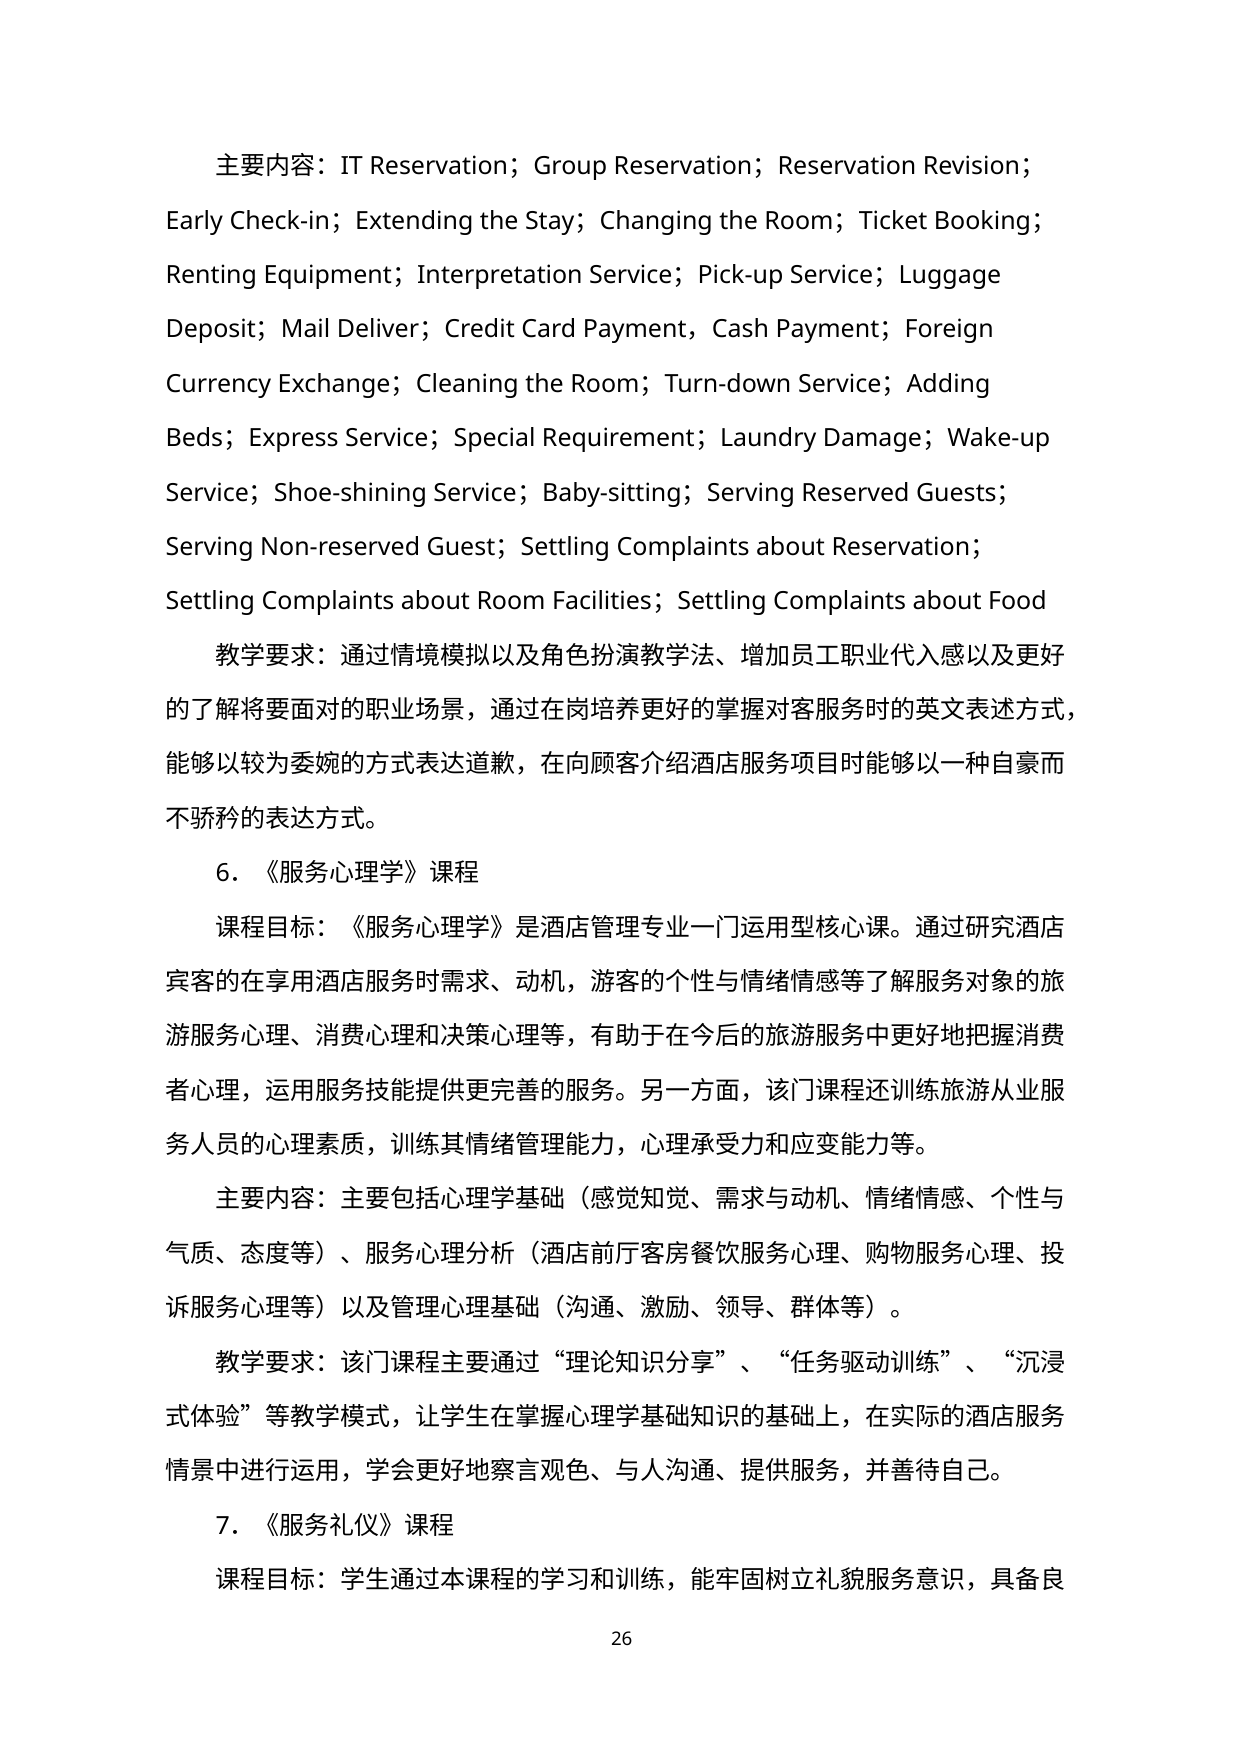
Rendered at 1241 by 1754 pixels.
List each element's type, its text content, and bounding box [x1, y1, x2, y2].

text 6．《服务心理学》课程 [165, 853, 1075, 889]
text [165, 1559, 1075, 1596]
text 主要内容：IT Reservation；Group Reservation；Reservation Revision；Early Check-in；Extending the Stay；Changing the Room；Ticket Booking；Renting Equipment；Interpretation Service；Pick-up Service；Luggage Deposit；Mail Deliver；Credit Card Payment，Cash Payment；Foreign Currency Exchange；Cleaning the Room；Turn-down Service；Adding Beds；Express Service；Special Requirement；Laundry Damage；Wake-up Service；Shoe-shining Service；Baby-sitting；Serving Reserved Guests；Serving Non-reserved Guest；Settling Complaints about Reservation；Settling Complaints about Room Facilities；Settling Complaints about Food [165, 146, 1075, 617]
text 课程目标：《服务心理学》是酒店管理专业一门运用型核心课。通过研究酒店宾客的在享用酒店服务时需求、动机，游客的个性与情绪情感等了解服务对象的旅游服务心理、消费心理和决策心理等，有助于在今后的旅游服务中更好地把握消费者心理，运用服务技能提供更完善的服务。另一方面，该门课程还训练旅游从业服务人员的心理素质，训练其情绪管理能力，心理承受力和应变能力等。 [165, 907, 1075, 1161]
text 主要内容：主要包括心理学基础（感觉知觉、需求与动机、情绪情感、个性与气质、态度等）、服务心理分析（酒店前厅客房餐饮服务心理、购物服务心理、投诉服务心理等）以及管理心理基础（沟通、激励、领导、群体等）。 [165, 1179, 1075, 1324]
text 教学要求：该门课程主要通过“理论知识分享”、“任务驱动训练”、“沉浸式体验”等教学模式，让学生在掌握心理学基础知识的基础上，在实际的酒店服务情景中进行运用，学会更好地察言观色、与人沟通、提供服务，并善待自己。 [165, 1342, 1075, 1487]
text 7．《服务礼仪》课程 [165, 1505, 1075, 1541]
text 教学要求：通过情境模拟以及角色扮演教学法、增加员工职业代入感以及更好的了解将要面对的职业场景，通过在岗培养更好的掌握对客服务时的英文表述方式，能够以较为委婉的方式表达道歉，在向顾客介绍酒店服务项目时能够以一种自豪而不骄矜的表达方式。 [165, 635, 1075, 834]
